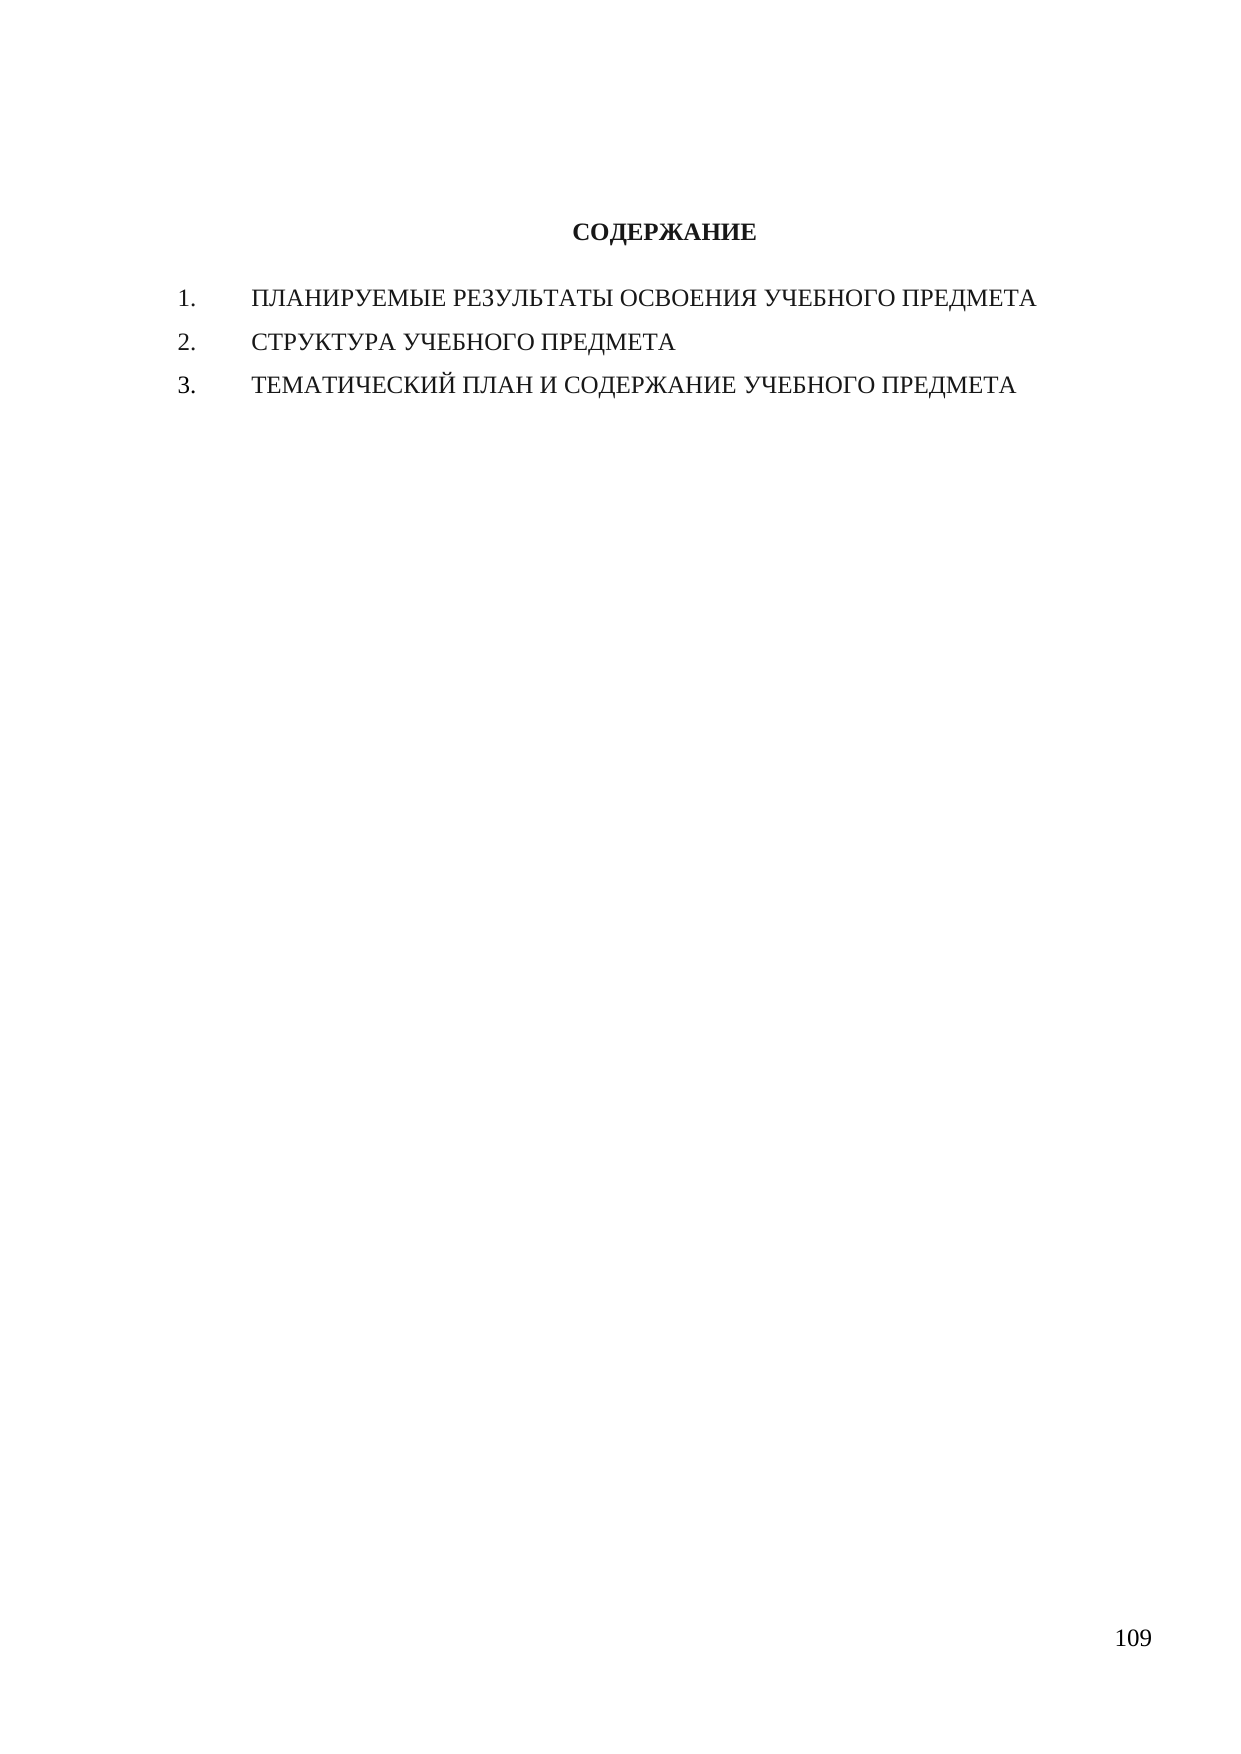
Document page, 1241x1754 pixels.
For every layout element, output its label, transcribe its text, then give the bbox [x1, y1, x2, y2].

list ПЛАНИРУЕМЫЕ РЕЗУЛЬТАТЫ ОСВОЕНИЯ УЧЕБНОГО ПРЕДМЕТА [177, 283, 1152, 312]
list СТРУКТУРА УЧЕБНОГО ПРЕДМЕТА [177, 327, 1152, 355]
text СОДЕРЖАНИЕ [177, 217, 1152, 246]
list ТЕМАТИЧЕСКИЙ ПЛАН И СОДЕРЖАНИЕ УЧЕБНОГО ПРЕДМЕТА [177, 370, 1152, 398]
